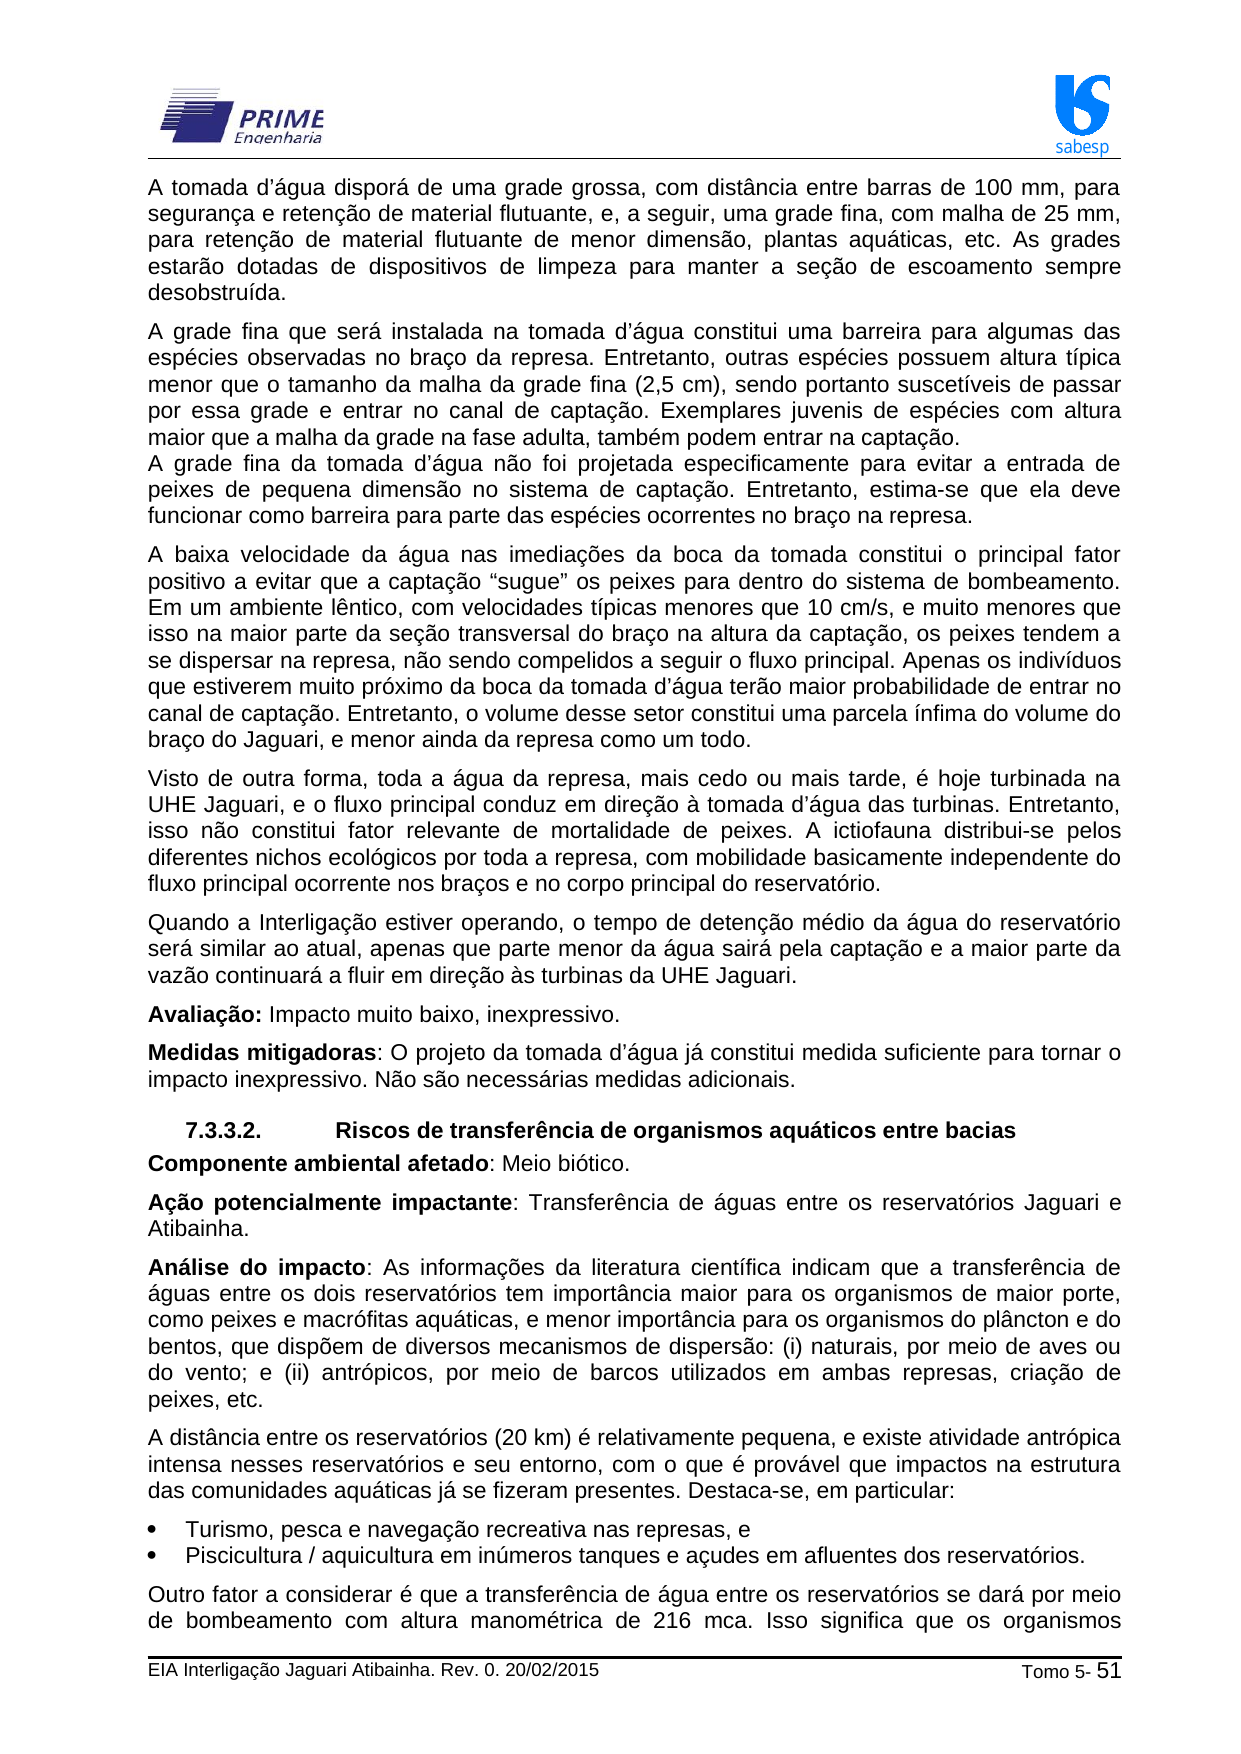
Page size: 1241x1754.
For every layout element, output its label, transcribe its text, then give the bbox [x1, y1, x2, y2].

list Piscicultura / aquicultura em inúmeros tanques e açudes em afluentes dos reservatórios. [148, 1542, 1122, 1569]
text Análise do impacto: As informações da literatura científica indicam que a transferência de águas entre os dois reservatórios tem importância maior para os organismos de maior porte, como peixes e macrófitas aquáticas, e menor importância para os organismos do plâncton e do bentos, que dispõem de diversos mecanismos de dispersão: (i) naturais, por meio de aves ou do vento; e (ii) antrópicos, por meio de barcos utilizados em ambas represas, criação de peixes, etc. [148, 1254, 1122, 1412]
text Medidas mitigadoras: O projeto da tomada d’água já constitui medida suficiente para tornar o impacto inexpressivo. Não são necessárias medidas adicionais. [148, 1039, 1122, 1092]
text Quando a Interligação estiver operando, o tempo de detenção médio da água do reservatório será similar ao atual, apenas que parte menor da água sairá pela captação e a maior parte da vazão continuará a fluir em direção às turbinas da UHE Jaguari. [148, 909, 1122, 988]
text Visto de outra forma, toda a água da represa, mais cedo ou mais tarde, é hoje turbinada na UHE Jaguari, e o fluxo principal conduz em direção à tomada d’água das turbinas. Entretanto, isso não constitui fator relevante de mortalidade de peixes. A ictiofauna distribui-se pelos diferentes nichos ecológicos por toda a represa, com mobilidade basicamente independente do fluxo principal ocorrente nos braços e no corpo principal do reservatório. [148, 765, 1122, 896]
text A grade fina que será instalada na tomada d’água constitui uma barreira para algumas das espécies observadas no braço da represa. Entretanto, outras espécies possuem altura típica menor que o tamanho da malha da grade fina (2,5 cm), sendo portanto suscetíveis de passar por essa grade e entrar no canal de captação. Exemplares juvenis de espécies com altura maior que a malha da grade na fase adulta, também podem entrar na captação. [148, 318, 1122, 450]
text A distância entre os reservatórios (20 km) é relativamente pequena, e existe atividade antrópica intensa nesses reservatórios e seu entorno, com o que é provável que impactos na estrutura das comunidades aquáticas já se fizeram presentes. Destaca-se, em particular: [148, 1424, 1122, 1503]
text A grade fina da tomada d’água não foi projetada especificamente para evitar a entrada de peixes de pequena dimensão no sistema de captação. Entretanto, estima-se que ela deve funcionar como barreira para parte das espécies ocorrentes no braço na represa. [148, 450, 1122, 529]
text Componente ambiental afetado: Meio biótico. [148, 1150, 1122, 1176]
text A tomada d’água disporá de uma grade grossa, com distância entre barras de 100 mm, para segurança e retenção de material flutuante, e, a seguir, uma grade fina, com malha de 25 mm, para retenção de material flutuante de menor dimensão, plantas aquáticas, etc. As grades estarão dotadas de dispositivos de limpeza para manter a seção de escoamento sempre desobstruída. [148, 174, 1122, 306]
text Ação potencialmente impactante: Transferência de águas entre os reservatórios Jaguari e Atibainha. [148, 1188, 1122, 1241]
text A baixa velocidade da água nas imediações da boca da tomada constitui o principal fator positivo a evitar que a captação “sugue” os peixes para dentro do sistema de bombeamento. Em um ambiente lêntico, com velocidades típicas menores que 10 cm/s, e muito menores que isso na maior parte da seção transversal do braço na altura da captação, os peixes tendem a se dispersar na represa, não sendo compelidos a seguir o fluxo principal. Apenas os indivíduos que estiverem muito próximo da boca da tomada d’água terão maior probabilidade de entrar no canal de captação. Entretanto, o volume desse setor constitui uma parcela ínfima do volume do braço do Jaguari, e menor ainda da represa como um todo. [148, 541, 1122, 752]
subtitle Riscos de transferência de organismos aquáticos entre bacias [185, 1117, 1122, 1143]
list Turismo, pesca e navegação recreativa nas represas, e [148, 1516, 1122, 1542]
text Avaliação: Impacto muito baixo, inexpressivo. [148, 1001, 1122, 1027]
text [148, 1581, 1122, 1634]
